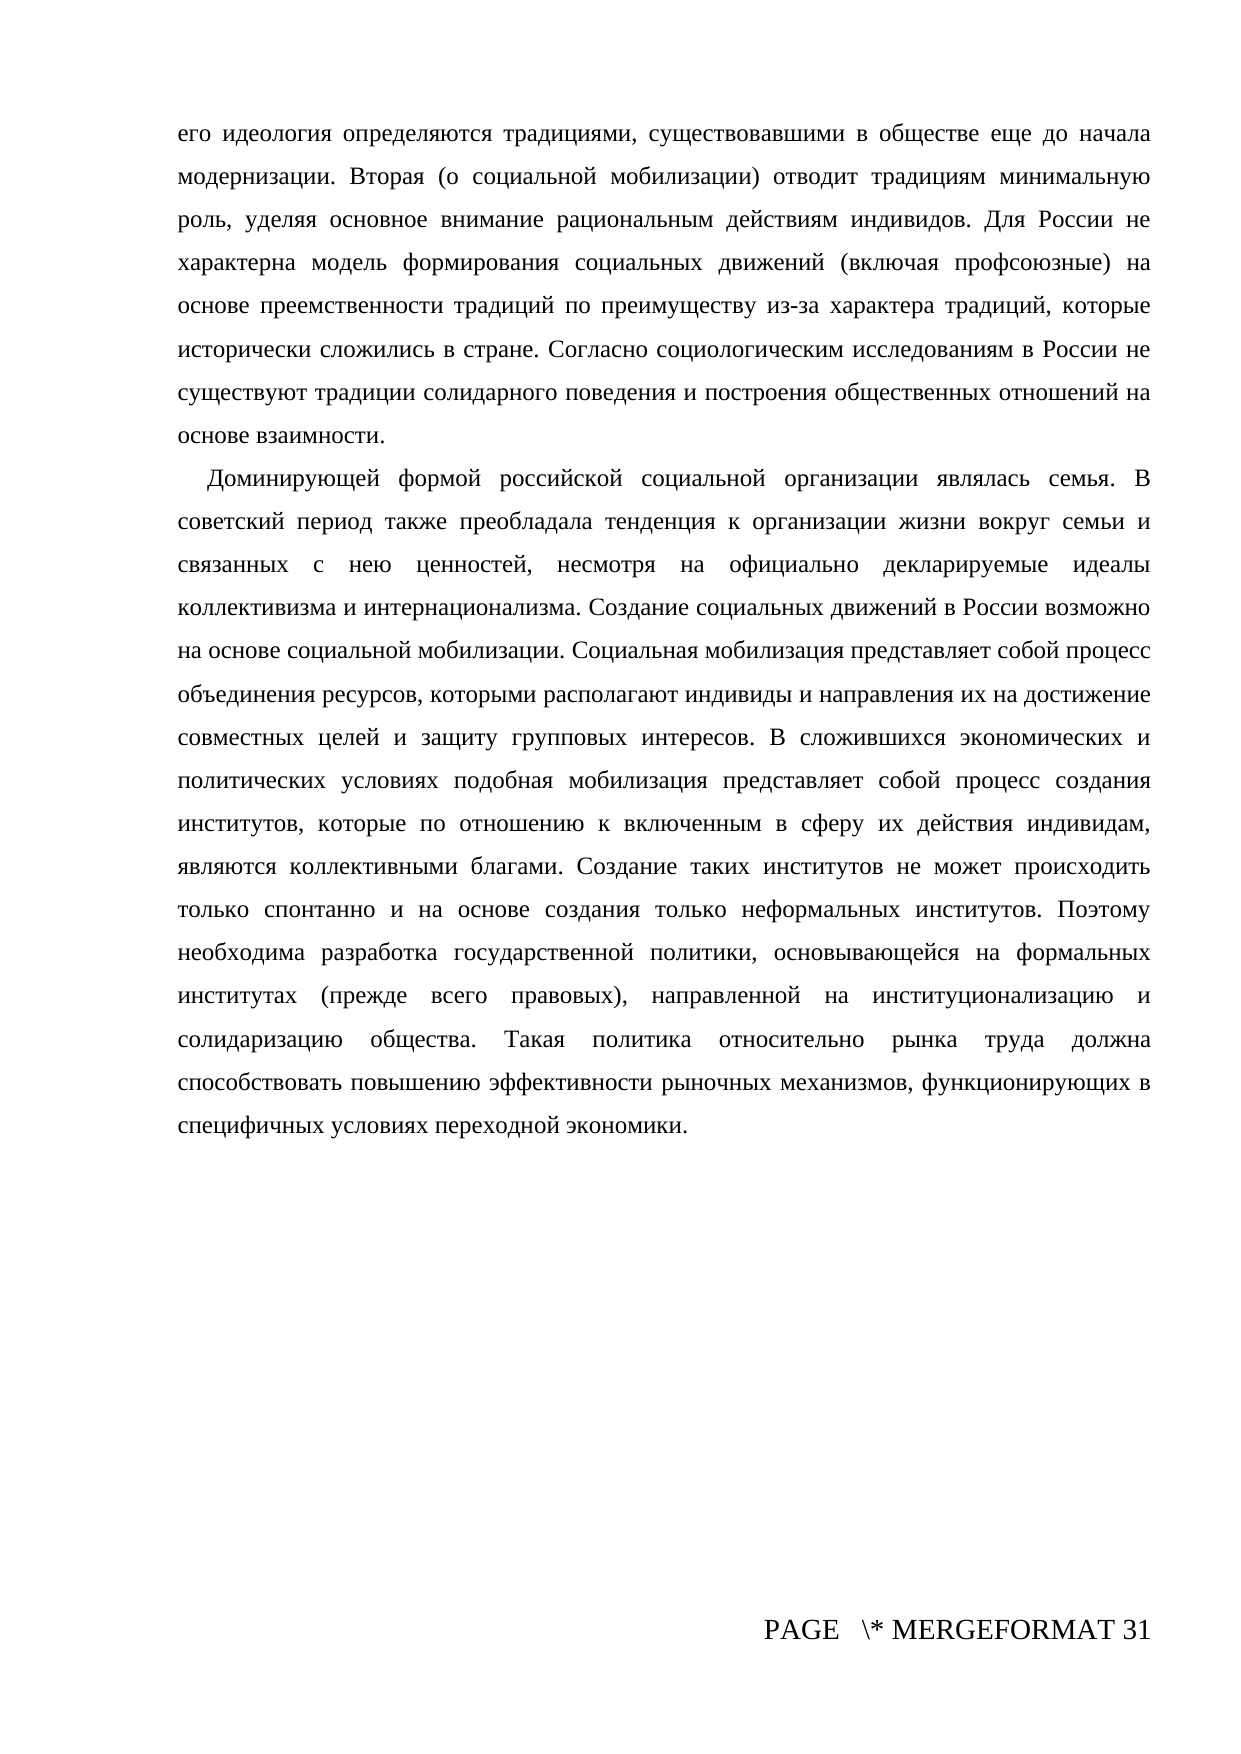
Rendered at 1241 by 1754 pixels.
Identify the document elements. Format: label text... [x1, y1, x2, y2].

text Доминирующей формой российской социальной организации являлась семья. В советский период также преобладала тенденция к организации жизни вокруг семьи и связанных с нею ценностей, несмотря на официально декларируемые идеалы коллективизма и интернационализма. Создание социальных движений в России возможно на основе социальной мобилизации. Социальная мобилизация представляет собой процесс объединения ресурсов, которыми располагают индивиды и направления их на достижение совместных целей и защиту групповых интересов. В сложившихся экономических и политических условиях подобная мобилизация представляет собой процесс создания институтов, которые по отношению к включенным в сферу их действия индивидам, являются коллективными благами. Создание таких институтов не может происходить только спонтанно и на основе создания только неформальных институтов. Поэтому необходима разработка государственной политики, основывающейся на формальных институтах (прежде всего правовых), направленной на институционализацию и солидаризацию общества. Такая политика относительно рынка труда должна способствовать повышению эффективности рыночных механизмов, функционирующих в специфичных условиях переходной экономики. [177, 463, 1152, 1139]
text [177, 118, 1152, 449]
